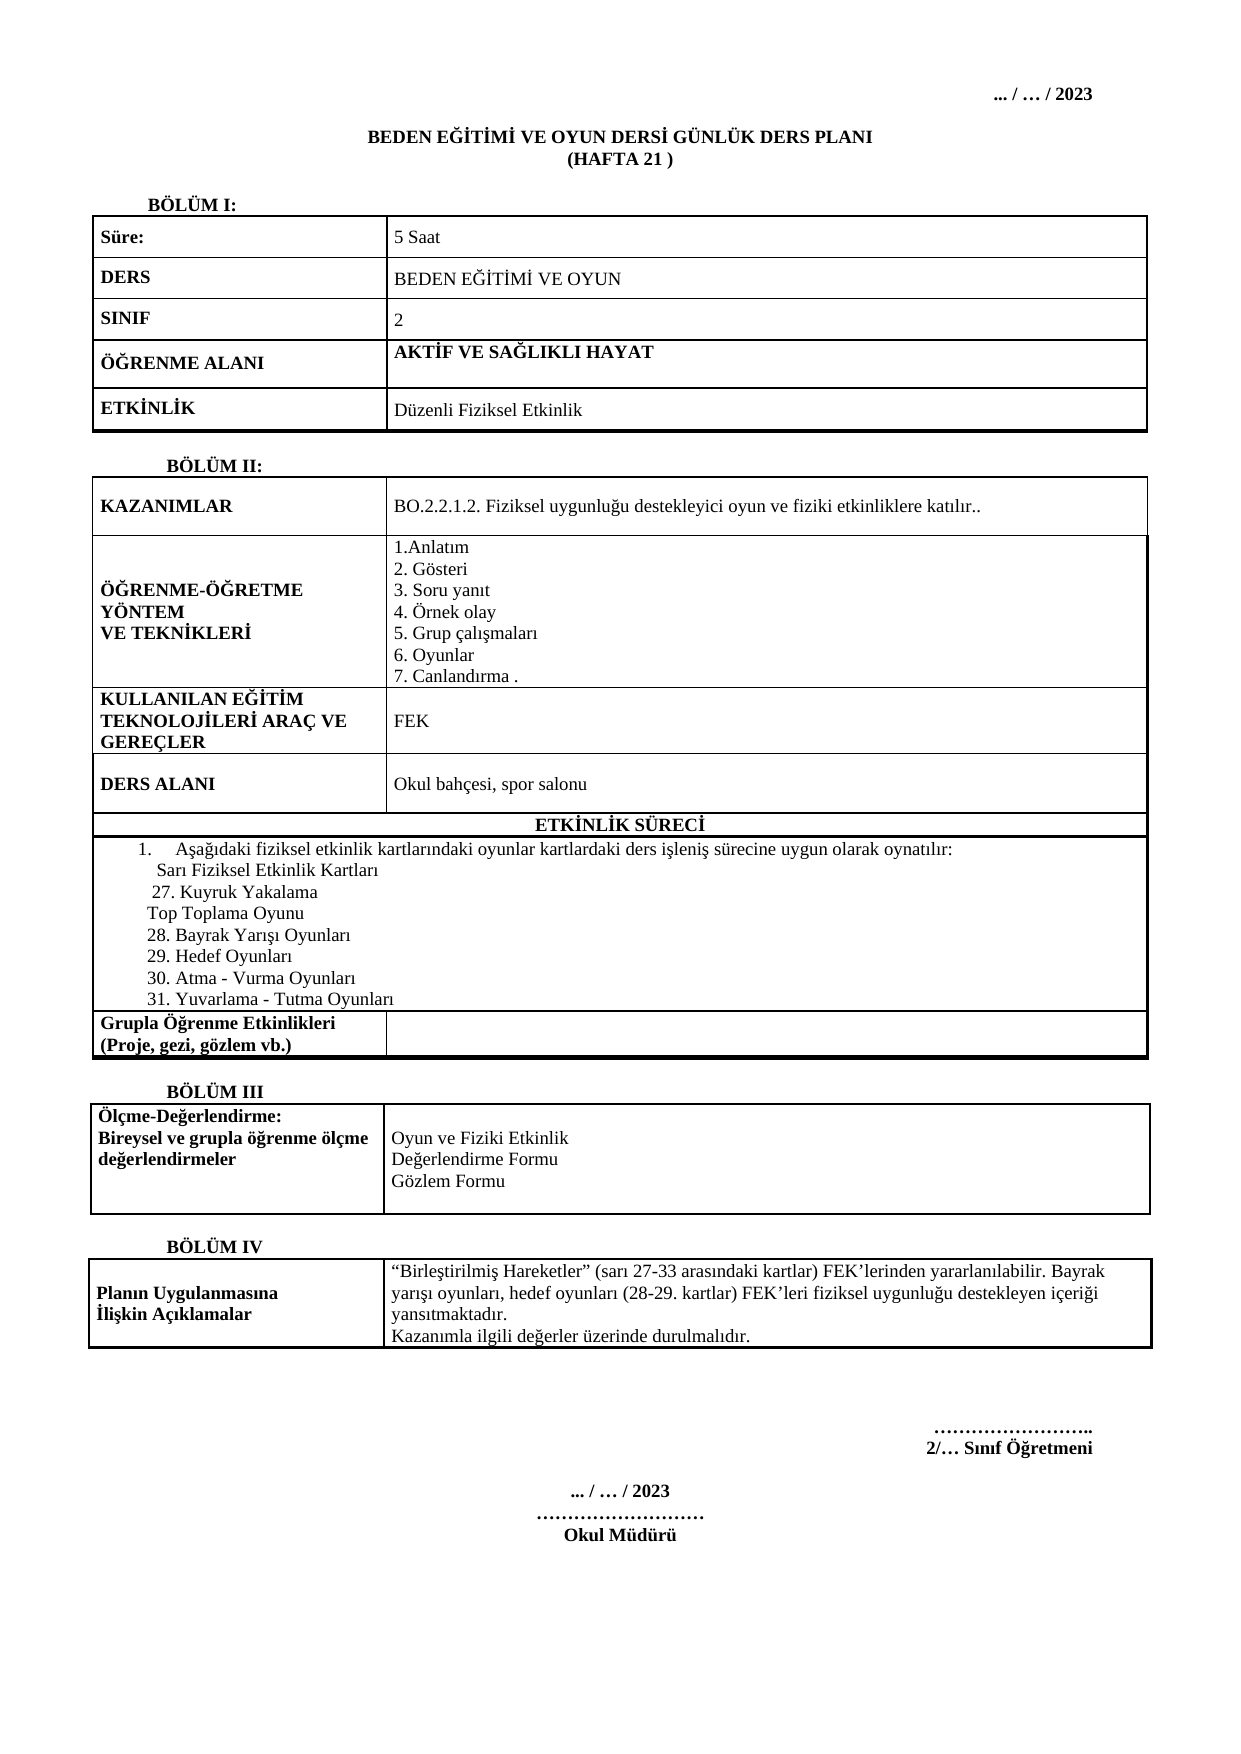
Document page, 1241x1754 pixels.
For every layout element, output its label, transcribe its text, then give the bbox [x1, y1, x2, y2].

text BÖLÜM I: [148, 193, 1093, 215]
subtitle BÖLÜM IV [148, 1236, 1093, 1258]
subtitle BÖLÜM III [148, 1081, 1093, 1103]
table_cell BEDEN EĞİTİMİ VE OYUN [388, 258, 1146, 298]
table_cell 2 [388, 299, 1146, 339]
text ……………………… [148, 1502, 1093, 1523]
text (HAFTA 21 ) [148, 148, 1093, 169]
table_cell ÖĞRENME-ÖĞRETME YÖNTEM VE TEKNİKLERİ [93, 536, 386, 687]
table_cell [387, 1012, 1146, 1055]
text ... / … / 2023 [148, 83, 1093, 105]
text …………………….. [148, 1416, 1093, 1437]
table_header “Birleştirilmiş Hareketler” (sarı 27-33 arasındaki kartlar) FEK’lerinden yararlanılabilir. Bayrak yarışı oyunları, hedef oyunları (28-29. kartlar) FEK’leri fiziksel uygunluğu destekleyen içeriği yansıtmaktadır. Kazanımla ilgili değerler üzerinde durulmalıdır. [385, 1260, 1150, 1346]
text Okul Müdürü [148, 1523, 1093, 1545]
table_cell DERS [94, 258, 386, 298]
text 2/… Sınıf Öğretmeni [148, 1437, 1093, 1459]
table_cell Aşağıdaki fiziksel etkinlik kartlarındaki oyunlar kartlardaki ders işleniş sürecine uygun olarak oynatılır: Sarı Fiziksel Etkinlik Kartları 27. Kuyruk Yakalama Top Toplama Oyunu 28. Bayrak Yarışı Oyunları 29. Hedef Oyunları 30. Atma - Vurma Oyunları 31. Yuvarlama - Tutma Oyunları [94, 838, 1146, 1010]
table_cell Grupla Öğrenme Etkinlikleri (Proje, gezi, gözlem vb.) [94, 1012, 386, 1055]
table_cell ETKİNLİK SÜRECİ [94, 814, 1146, 835]
table_cell 1.Anlatım 2. Gösteri 3. Soru yanıt 4. Örnek olay 5. Grup çalışmaları 6. Oyunlar 7. Canlandırma . [387, 536, 1146, 687]
table_cell ÖĞRENME ALANI [94, 341, 386, 387]
table_cell SINIF [94, 299, 386, 339]
text BÖLÜM II: [148, 455, 1093, 476]
table_cell Düzenli Fiziksel Etkinlik [388, 389, 1146, 429]
table_cell Okul bahçesi, spor salonu [387, 754, 1146, 812]
table_cell DERS ALANI [94, 754, 386, 812]
text BEDEN EĞİTİMİ VE OYUN DERSİ GÜNLÜK DERS PLANI [148, 126, 1093, 148]
table_header Planın Uygulanmasına İlişkin Açıklamalar [90, 1260, 383, 1346]
table_cell KULLANILAN EĞİTİM TEKNOLOJİLERİ ARAÇ VE GEREÇLER [93, 688, 386, 753]
table_header BO.2.2.1.2. Fiziksel uygunluğu destekleyici oyun ve fiziki etkinliklere katılır.. [387, 478, 1147, 535]
table_header 5 Saat [388, 217, 1146, 256]
table_header Ölçme-Değerlendirme: Bireysel ve grupla öğrenme ölçme değerlendirmeler [92, 1105, 383, 1213]
text ... / … / 2023 [148, 1480, 1093, 1502]
table_cell FEK [387, 688, 1146, 753]
table_header KAZANIMLAR [93, 478, 386, 535]
table_cell ETKİNLİK [94, 389, 386, 429]
table_header Oyun ve Fiziki Etkinlik Değerlendirme Formu Gözlem Formu [385, 1105, 1149, 1213]
table_header Süre: [94, 217, 386, 256]
table_cell AKTİF VE SAĞLIKLI HAYAT [388, 341, 1146, 387]
